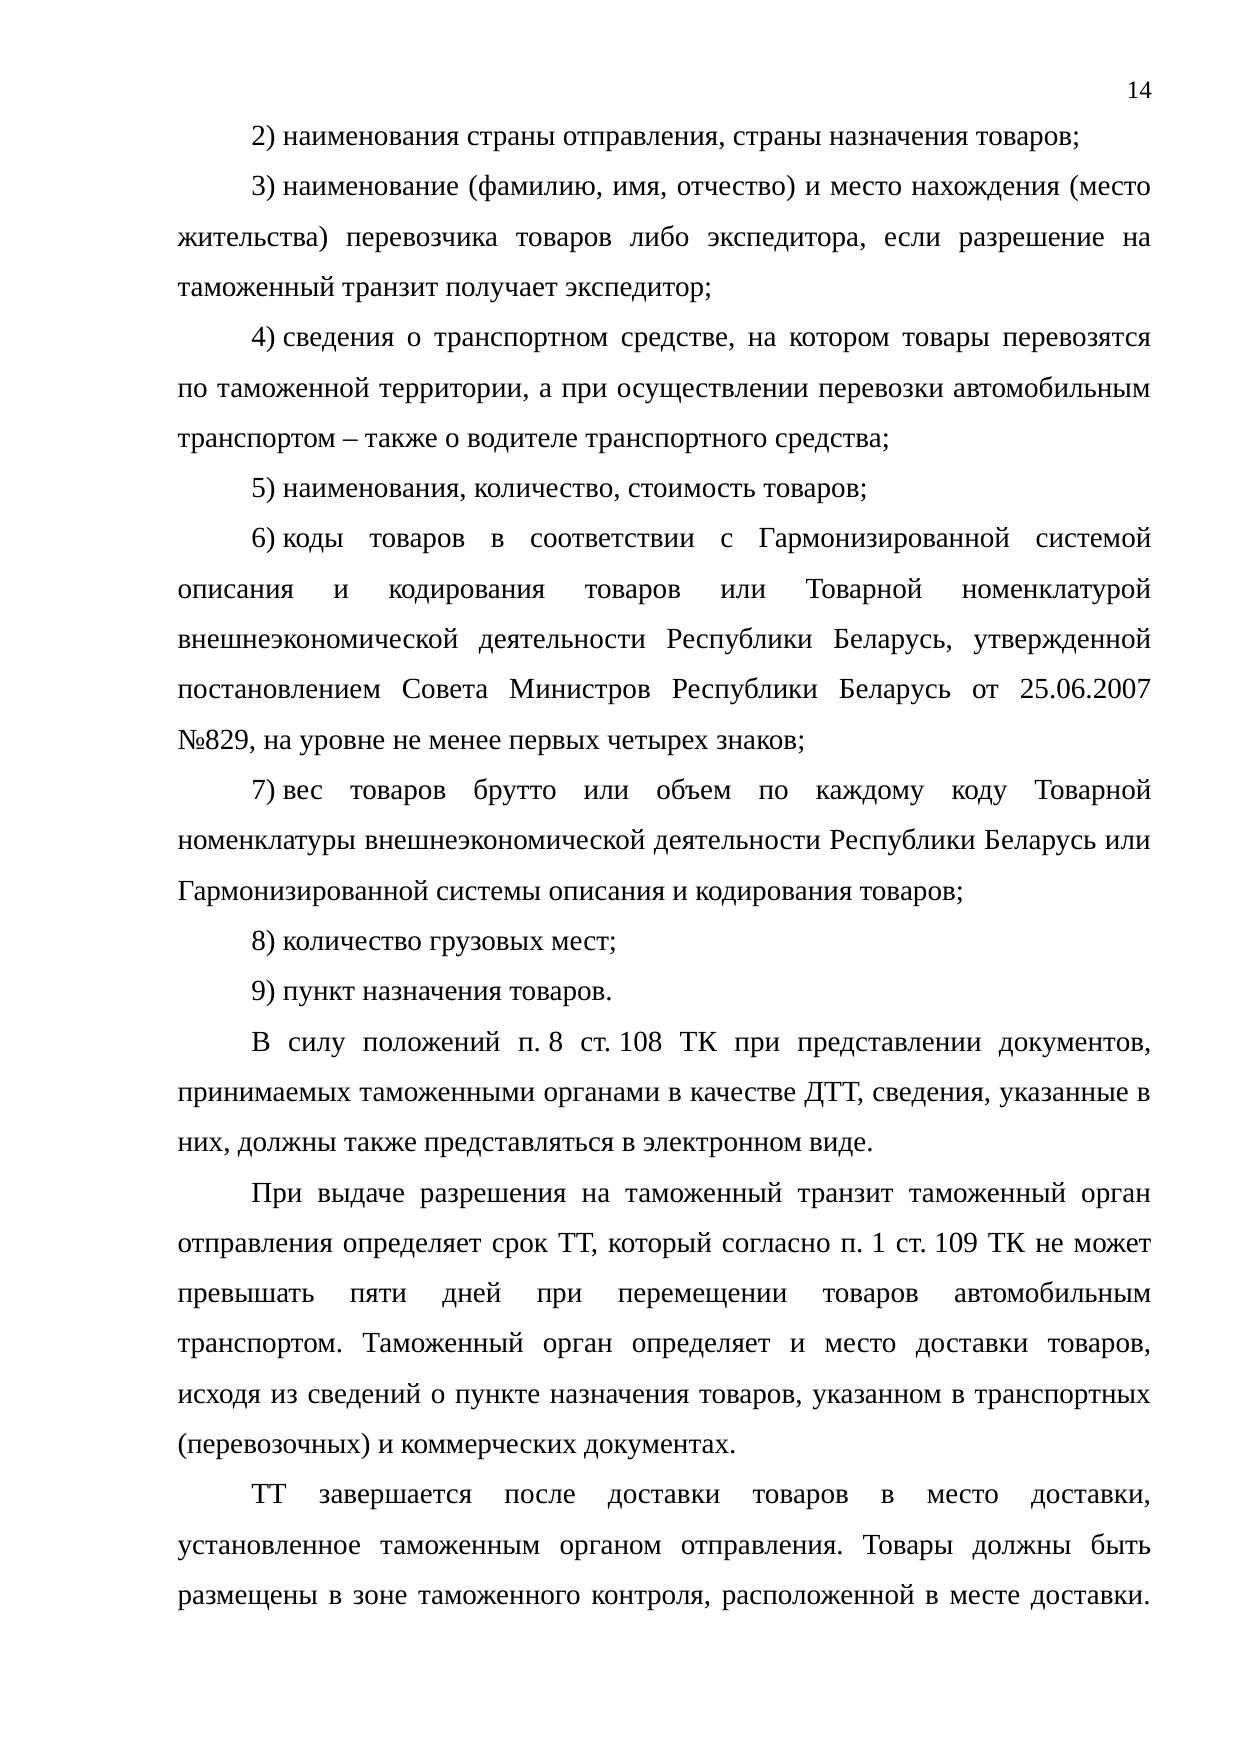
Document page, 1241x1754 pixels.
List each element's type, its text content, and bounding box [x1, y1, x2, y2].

text 2) наименования страны отправления, страны назначения товаров; [177, 118, 1152, 152]
text 5) наименования, количество, стоимость товаров; [177, 470, 1152, 504]
text 9) пункт назначения товаров. [177, 973, 1152, 1007]
text 6) коды товаров в соответствии с Гармонизированной системой описания и кодирования товаров или Товарной номенклатурой внешнеэкономической деятельности Республики Беларусь, утвержденной постановлением Совета Министров Республики Беларусь от 25.06.2007 №829, на уровне не менее первых четырех знаков; [177, 521, 1152, 755]
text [177, 1477, 1152, 1611]
text В силу положений п. 8 ст. 108 ТК при представлении документов, принимаемых таможенными органами в качестве ДТТ, сведения, указанные в них, должны также представляться в электронном виде. [177, 1024, 1152, 1158]
text 7) вес товаров брутто или объем по каждому коду Товарной номенклатуры внешнеэкономической деятельности Республики Беларусь или Гармонизированной системы описания и кодирования товаров; [177, 772, 1152, 906]
text 4) сведения о транспортном средстве, на котором товары перевозятся по таможенной территории, а при осуществлении перевозки автомобильным транспортом – также о водителе транспортного средства; [177, 319, 1152, 453]
text 3) наименование (фамилию, имя, отчество) и место нахождения (место жительства) перевозчика товаров либо экспедитора, если разрешение на таможенный транзит получает экспедитор; [177, 168, 1152, 303]
text При выдаче разрешения на таможенный транзит таможенный орган отправления определяет срок ТТ, который согласно п. 1 ст. 109 ТК не может превышать пяти дней при перемещении товаров автомобильным транспортом. Таможенный орган определяет и место доставки товаров, исходя из сведений о пункте назначения товаров, указанном в транспортных (перевозочных) и коммерческих документах. [177, 1175, 1152, 1460]
text 8) количество грузовых мест; [177, 923, 1152, 957]
